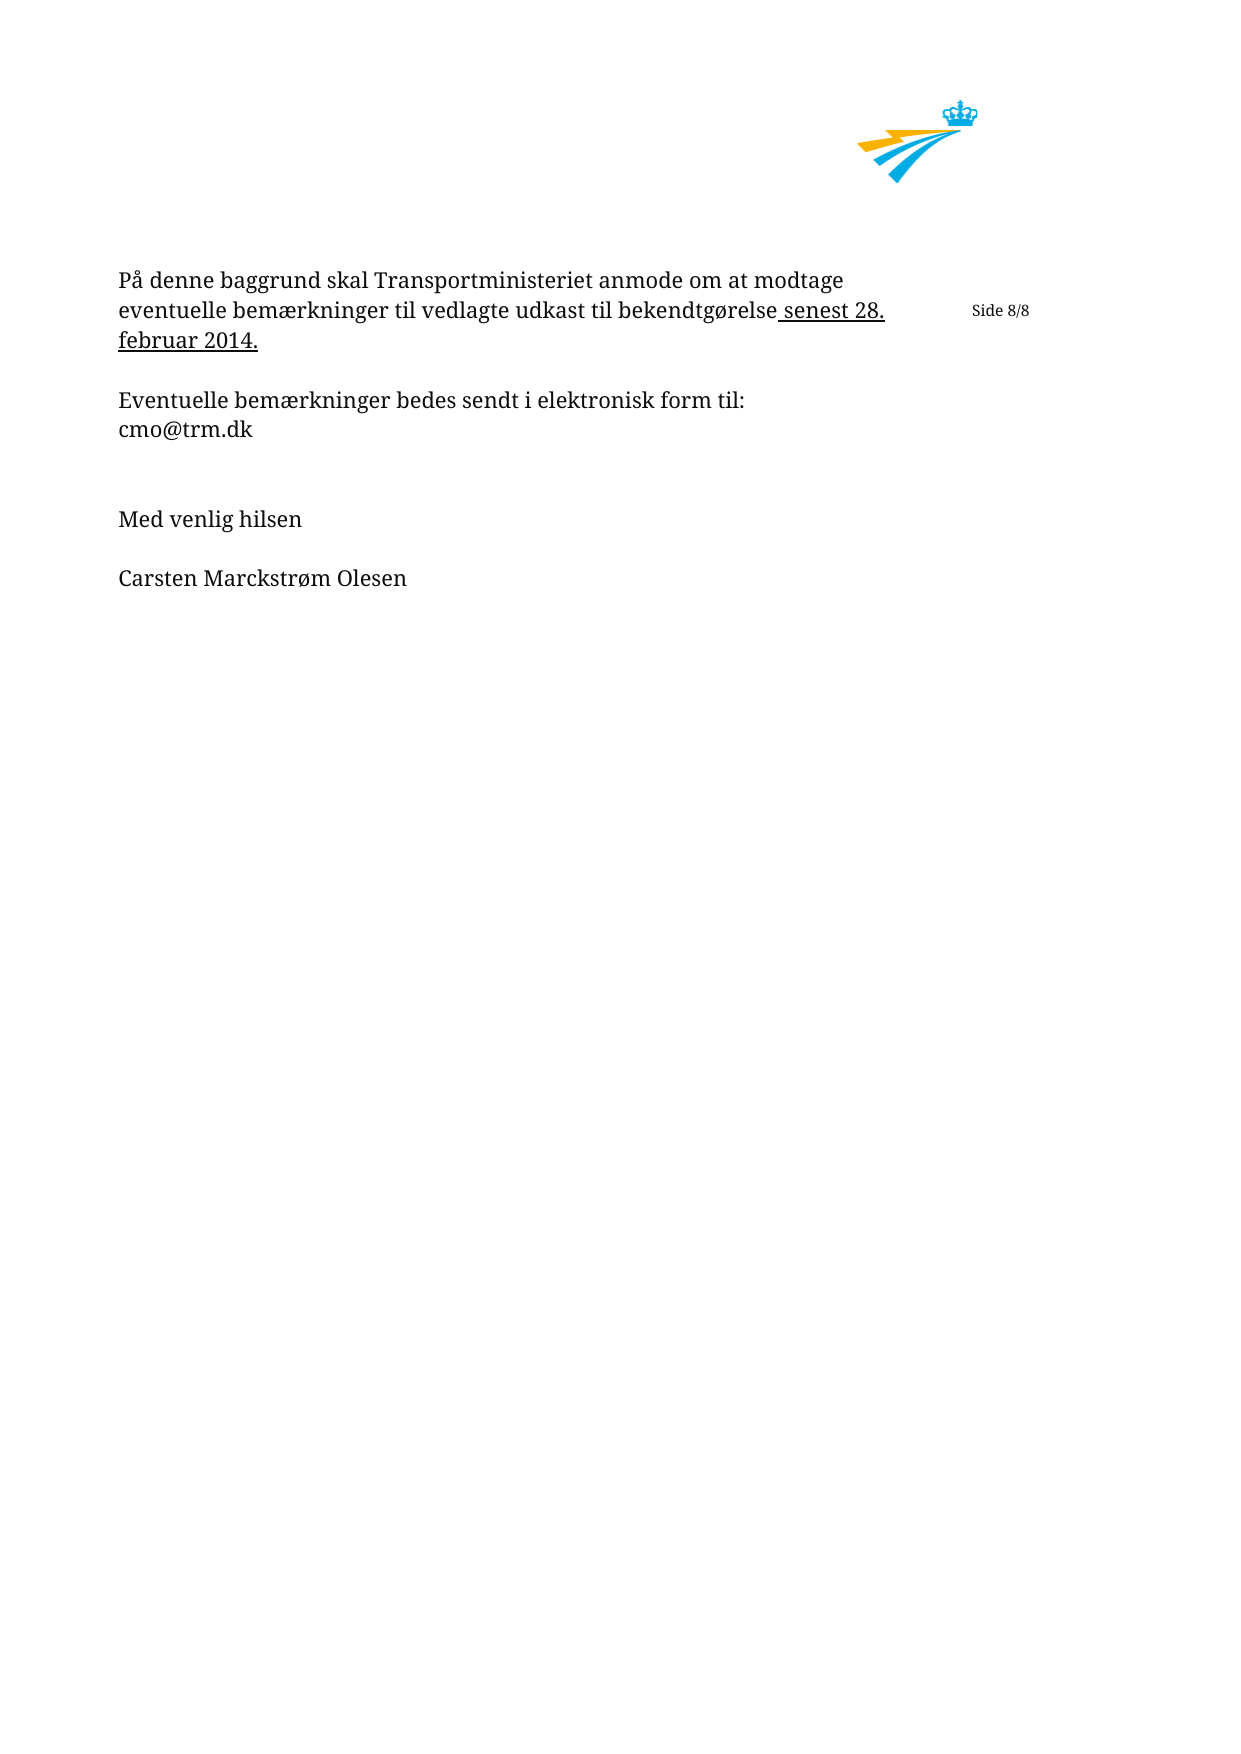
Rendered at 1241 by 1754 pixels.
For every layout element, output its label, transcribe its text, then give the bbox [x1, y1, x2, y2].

picture [857, 100, 978, 183]
text På denne baggrund skal Transportministeriet anmode om at modtage eventuelle bemærkninger til vedlagte udkast til bekendtgørelse senest 28. februar 2014. [118, 265, 886, 355]
text Eventuelle bemærkninger bedes sendt i elektronisk form til: cmo@trm.dk [118, 384, 886, 444]
picture [951, 110, 958, 118]
text Med venlig hilsen [118, 504, 886, 533]
text Carsten Marckstrøm Olesen [118, 563, 886, 593]
picture [963, 110, 969, 118]
